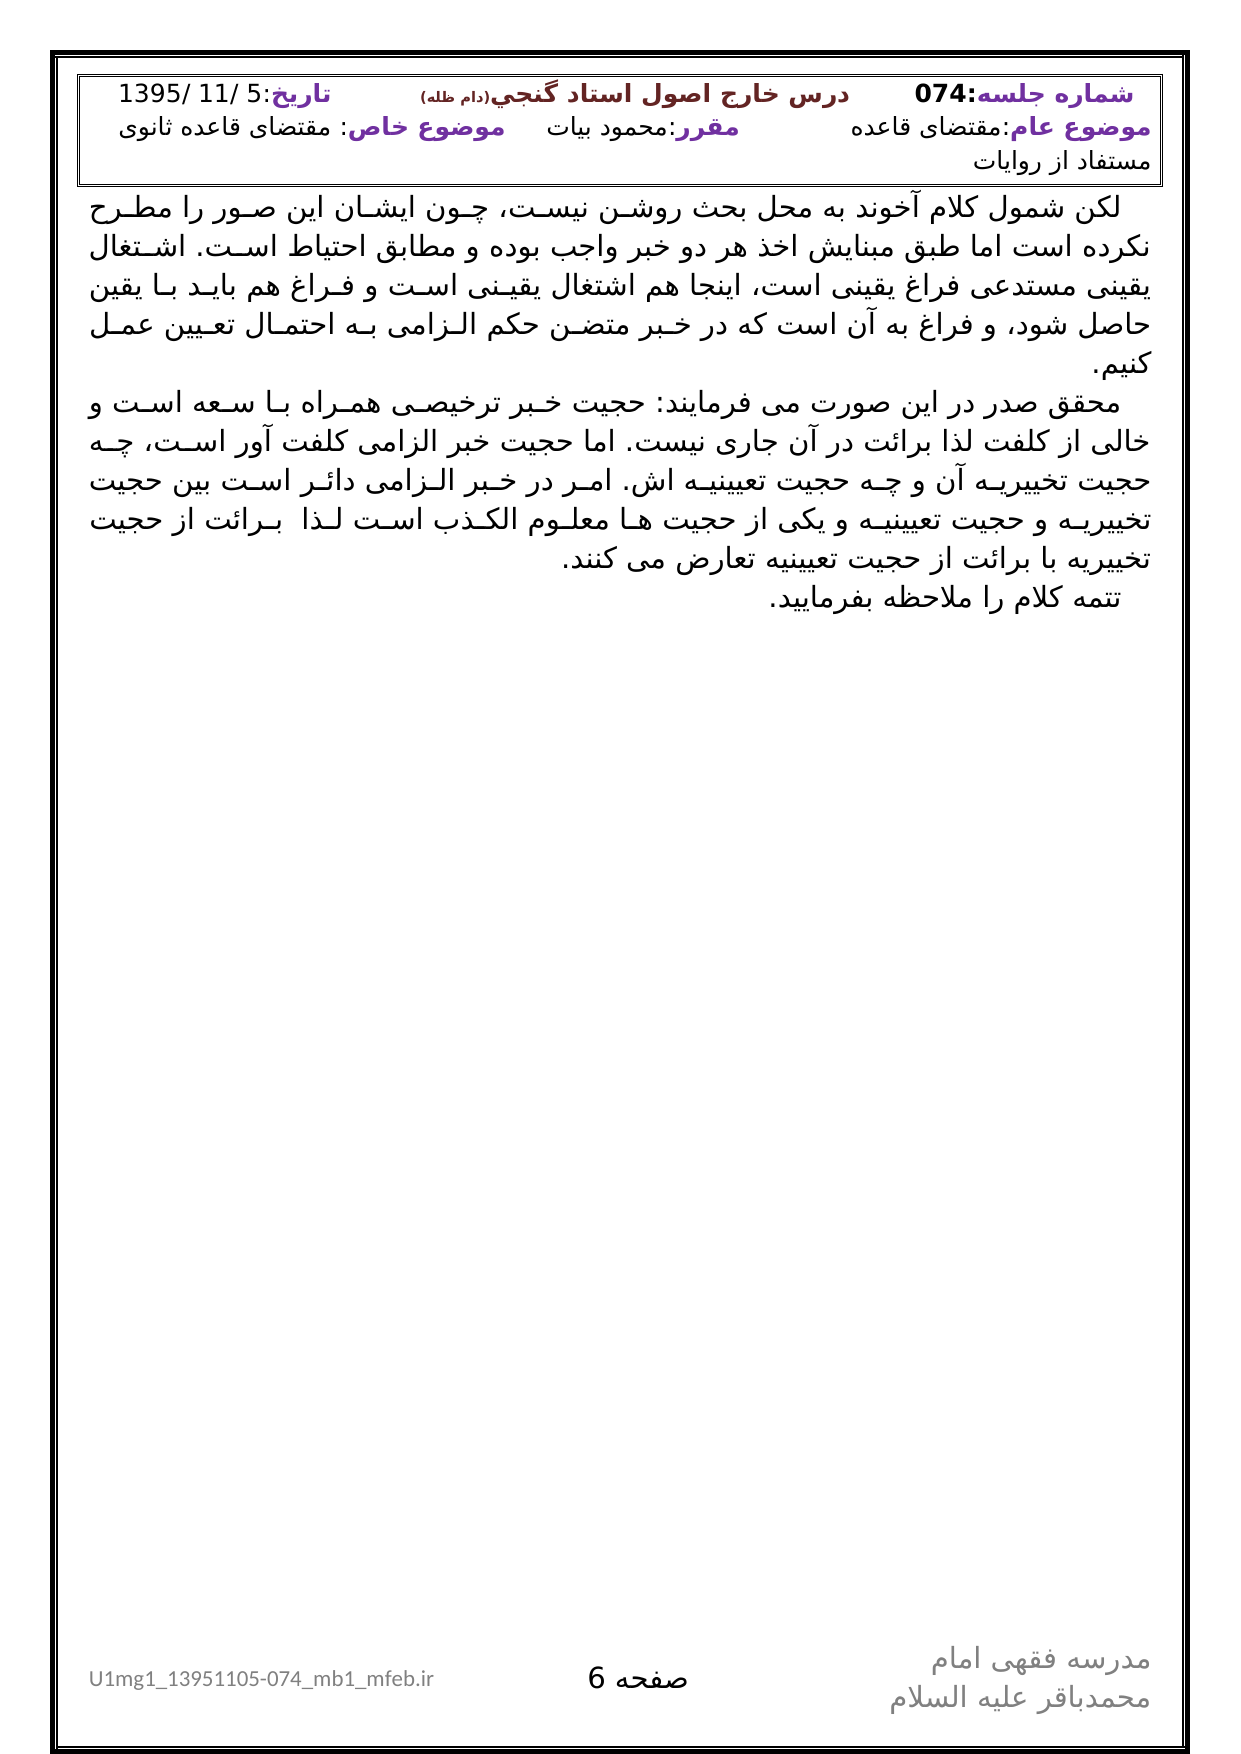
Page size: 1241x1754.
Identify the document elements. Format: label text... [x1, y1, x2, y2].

text لکن شمول کلام آخوند به محل بحث روشن نیست، چون ایشان این صور را مطرح نکرده است اما طبق مبنایش اخذ هر دو خبر واجب بوده و مطابق احتیاط است. اشتغال یقینی مستدعی فراغ یقینی است، اینجا هم اشتغال یقینی است و فراغ هم باید با یقین حاصل شود، و فراغ به آن است که در خبر متضن حکم الزامی به احتمال تعیین عمل کنیم. [89, 191, 1152, 380]
text تتمه کلام را ملاحظه بفرمایید. [89, 580, 1152, 614]
text محقق صدر در این صورت می فرمایند: حجیت خبر ترخیصی همراه با سعه است و خالی از کلفت لذا برائت در آن جاری نیست. اما حجیت خبر الزامی کلفت آور است، چه حجیت تخییریه آن و چه حجیت تعیینیه اش. امر در خبر الزامی دائر است بین حجیت تخییریه و حجیت تعیینیه و یکی از حجیت ها معلوم الکذب است لذا برائت از حجیت تخییریه با برائت از حجیت تعیینیه تعارض می کنند. [89, 385, 1152, 575]
